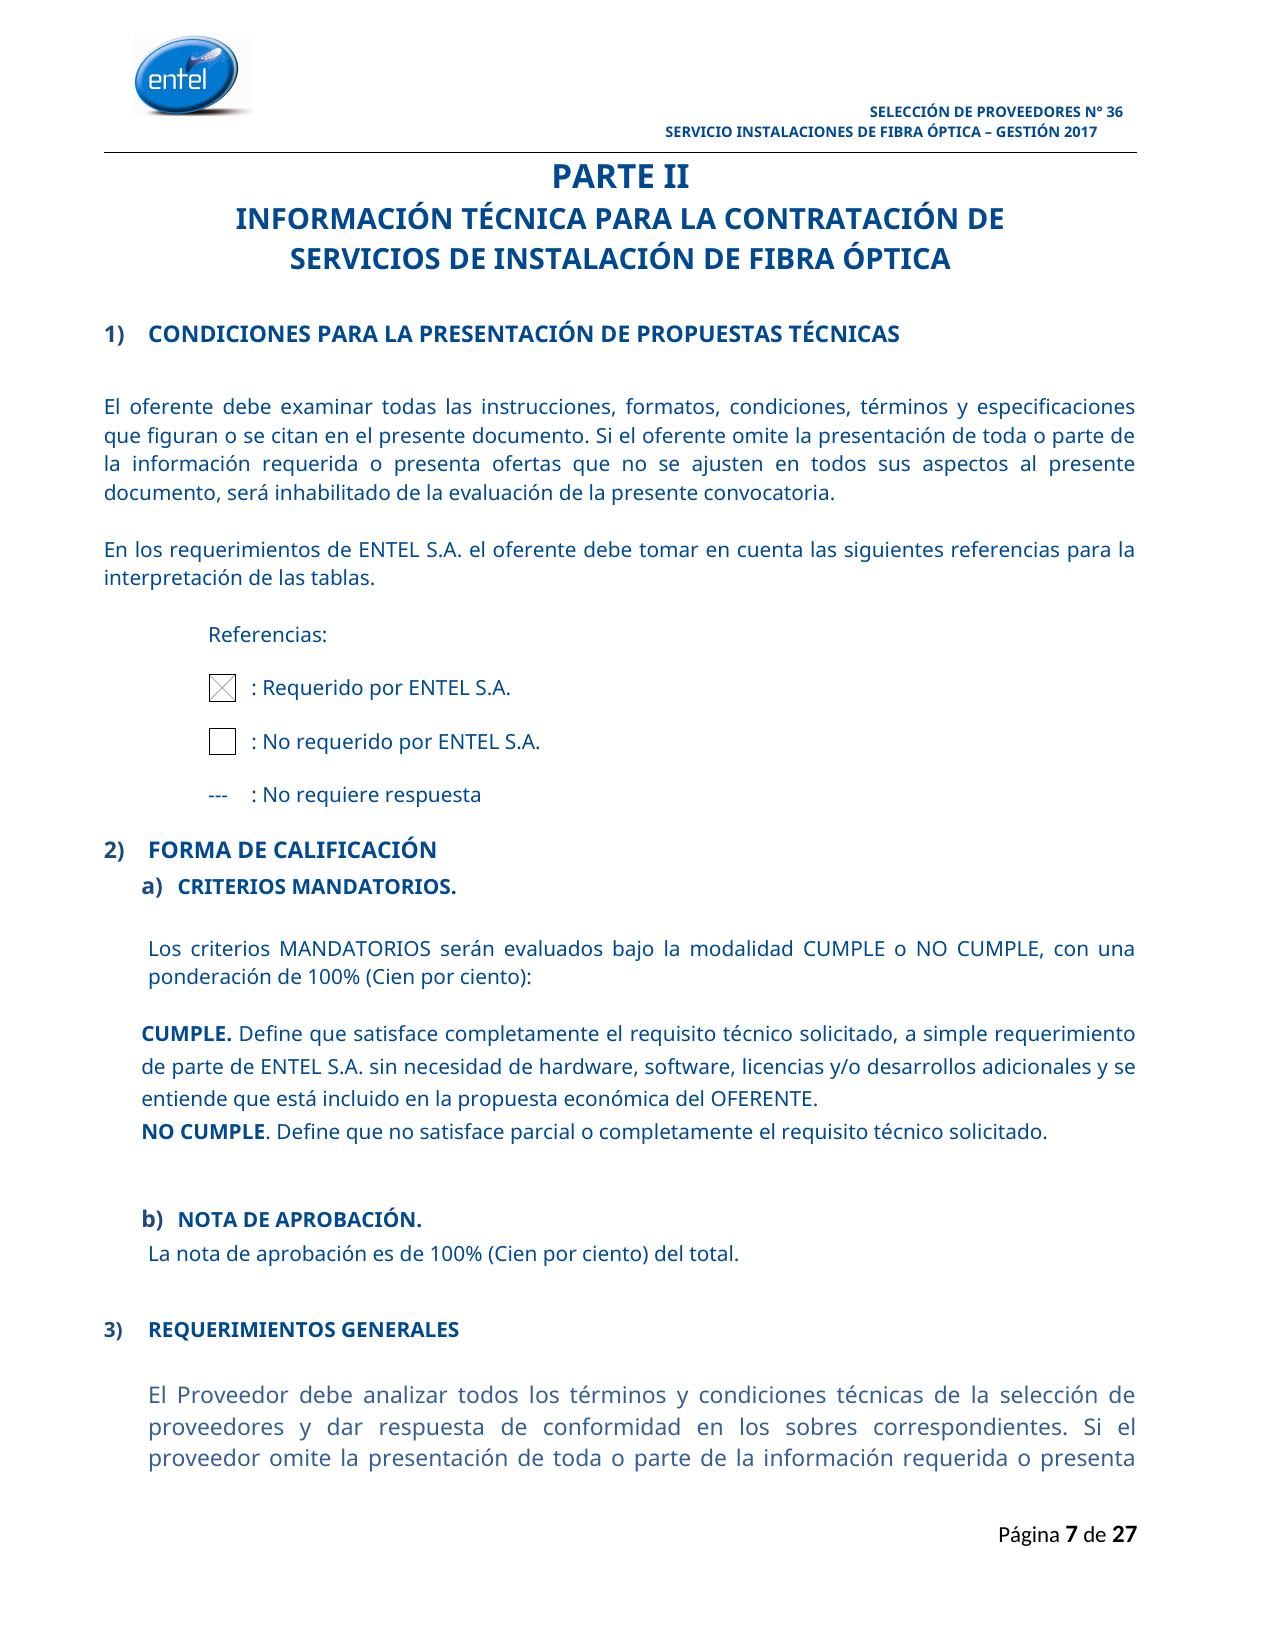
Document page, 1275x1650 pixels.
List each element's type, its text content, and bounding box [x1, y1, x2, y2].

list CRITERIOS MANDATORIOS. [141, 870, 1137, 901]
text Referencias: [134, 620, 1137, 648]
list CONDICIONES PARA LA PRESENTACIÓN DE PROPUESTAS TÉCNICAS [103, 317, 1137, 349]
list FORMA DE CALIFICACIÓN [103, 834, 1137, 865]
text : Requerido por ENTEL S.A. [134, 673, 1137, 702]
list El oferente debe examinar todas las instrucciones, formatos, condiciones, términos y especificaciones que figuran o se citan en el presente documento. Si el oferente omite la presentación de toda o parte de la información requerida o presenta ofertas que no se ajusten en todos sus aspectos al presente documento, será inhabilitado de la evaluación de la presente convocatoria. [103, 392, 1137, 506]
picture [134, 34, 254, 116]
list En los requerimientos de ENTEL S.A. el oferente debe tomar en cuenta las siguientes referencias para la interpretación de las tablas. [103, 535, 1137, 592]
list NOTA DE APROBACIÓN. [141, 1203, 1137, 1234]
text NO CUMPLE. Define que no satisface parcial o completamente el requisito técnico solicitado. [141, 1117, 1137, 1146]
list REQUERIMIENTOS GENERALES [103, 1316, 1137, 1344]
list La nota de aprobación es de 100% (Cien por ciento) del total. [148, 1239, 1137, 1267]
list Los criterios MANDATORIOS serán evaluados bajo la modalidad CUMPLE o NO CUMPLE, con una ponderación de 100% (Cien por ciento): [148, 934, 1137, 991]
text INFORMACIÓN TÉCNICA PARA LA CONTRATACIÓN DE [103, 198, 1137, 238]
text CUMPLE. Define que satisface completamente el requisito técnico solicitado, a simple requerimiento de parte de ENTEL S.A. sin necesidad de hardware, software, licencias y/o desarrollos adicionales y se entiende que está incluido en la propuesta económica del OFERENTE. [141, 1019, 1137, 1113]
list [148, 1379, 1137, 1473]
text : No requerido por ENTEL S.A. [134, 727, 1137, 755]
text --- : No requiere respuesta [134, 780, 1137, 809]
text SERVICIOS DE INSTALACIÓN DE FIBRA ÓPTICA [103, 238, 1137, 278]
text PARTE II [103, 153, 1137, 198]
